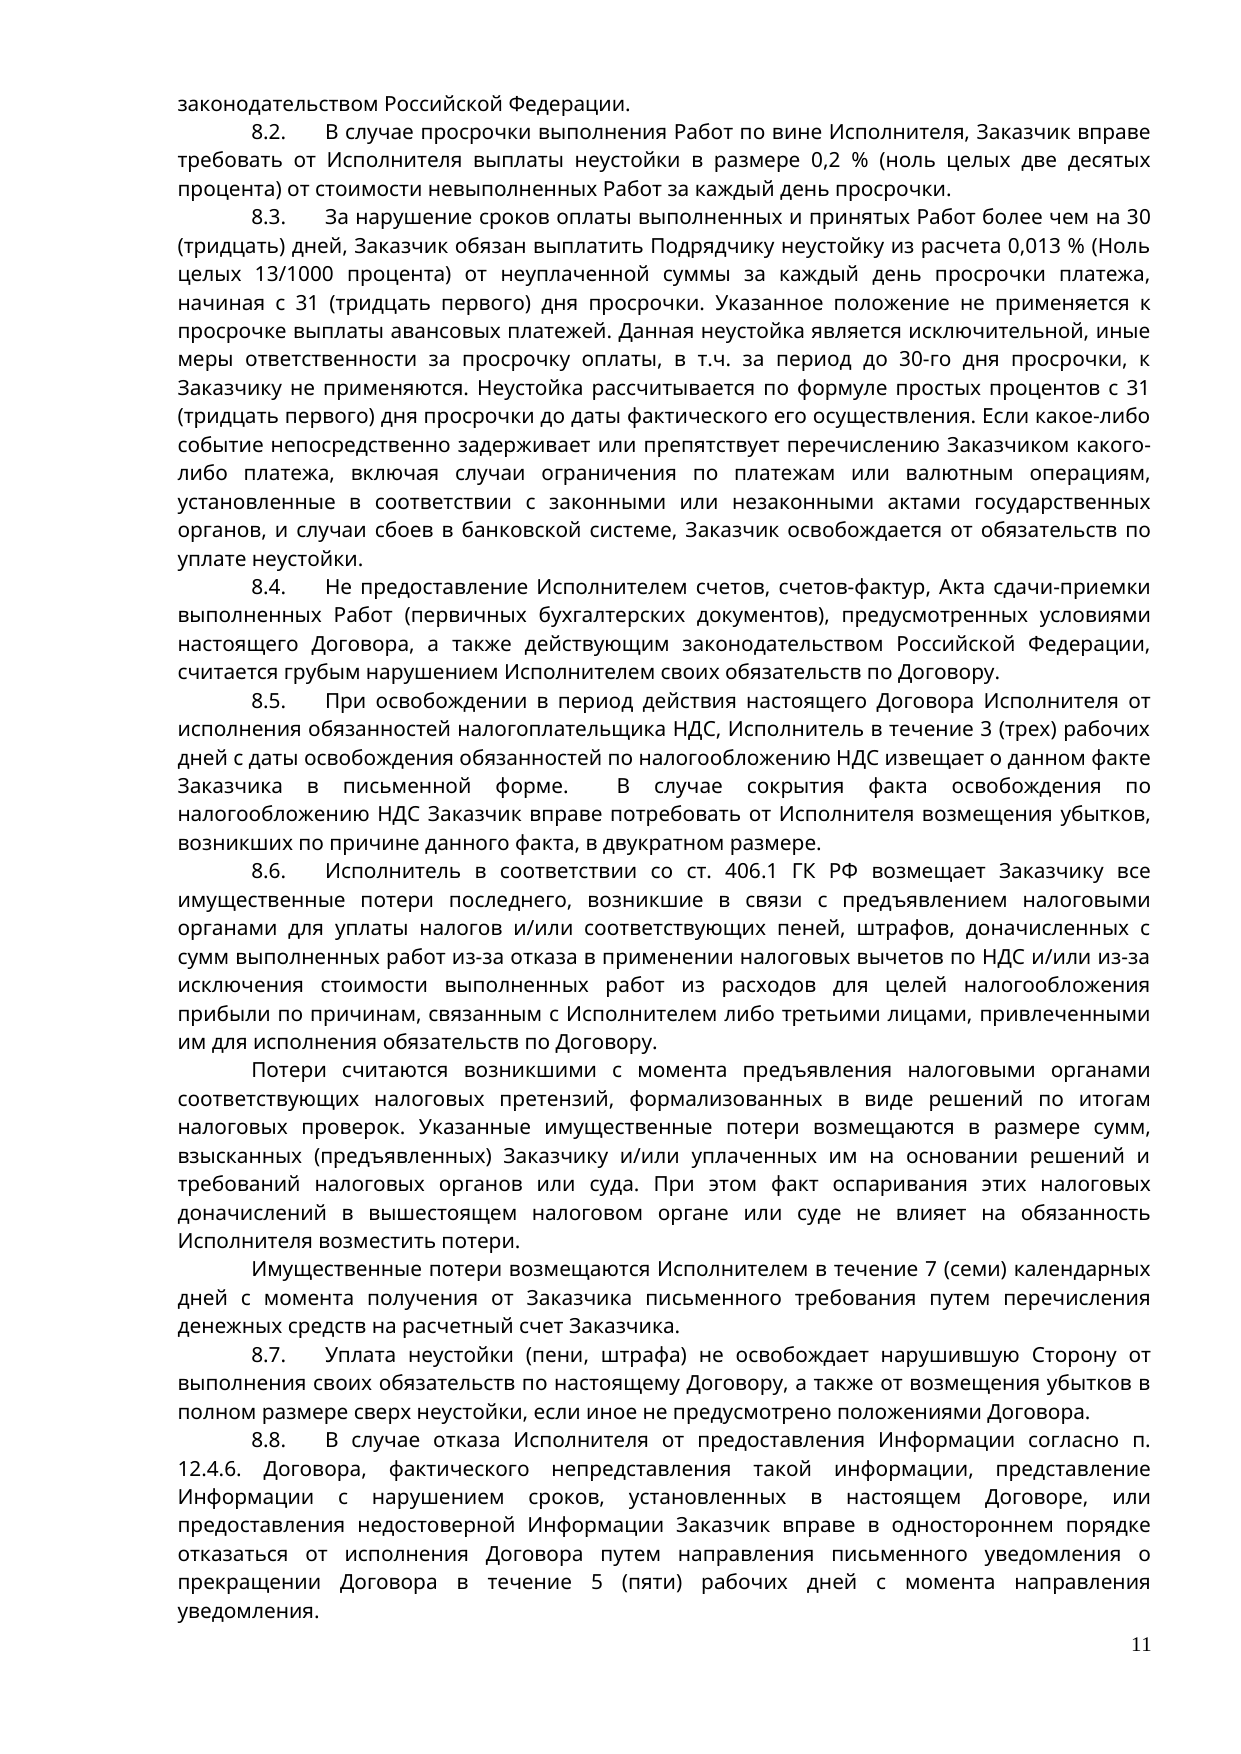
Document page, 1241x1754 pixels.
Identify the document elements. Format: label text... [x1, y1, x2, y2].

list Не предоставление Исполнителем счетов, счетов-фактур, Акта сдачи-приемки выполненных Работ (первичных бухгалтерских документов), предусмотренных условиями настоящего Договора, а также действующим законодательством Российской Федерации, считается грубым нарушением Исполнителем своих обязательств по Договору. [177, 572, 1152, 686]
list Уплата неустойки (пени, штрафа) не освобождает нарушившую Сторону от выполнения своих обязательств по настоящему Договору, а также от возмещения убытков в полном размере сверх неустойки, если иное не предусмотрено положениями Договора. [177, 1340, 1152, 1425]
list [177, 89, 1152, 117]
list При освобождении в период действия настоящего Договора Исполнителя от исполнения обязанностей налогоплательщика НДС, Исполнитель в течение 3 (трех) рабочих дней с даты освобождения обязанностей по налогообложению НДС извещает о данном факте Заказчика в письменной форме. В случае сокрытия факта освобождения по налогообложению НДС Заказчик вправе потребовать от Исполнителя возмещения убытков, возникших по причине данного факта, в двукратном размере. [177, 686, 1152, 856]
text Потери считаются возникшими с момента предъявления налоговыми органами соответствующих налоговых претензий, формализованных в виде решений по итогам налоговых проверок. Указанные имущественные потери возмещаются в размере сумм, взысканных (предъявленных) Заказчику и/или уплаченных им на основании решений и требований налоговых органов или суда. При этом факт оспаривания этих налоговых доначислений в вышестоящем налоговом органе или суде не влияет на обязанность Исполнителя возместить потери. [177, 1056, 1152, 1254]
list За нарушение сроков оплаты выполненных и принятых Работ более чем на 30 (тридцать) дней, Заказчик обязан выплатить Подрядчику неустойку из расчета 0,013 % (Ноль целых 13/1000 процента) от неуплаченной суммы за каждый день просрочки платежа, начиная с 31 (тридцать первого) дня просрочки. Указанное положение не применяется к просрочке выплаты авансовых платежей. Данная неустойка является исключительной, иные меры ответственности за просрочку оплаты, в т.ч. за период до 30-го дня просрочки, к Заказчику не применяются. Неустойка рассчитывается по формуле простых процентов с 31 (тридцать первого) дня просрочки до даты фактического его осуществления. Если какое-либо событие непосредственно задерживает или препятствует перечислению Заказчиком какого-либо платежа, включая случаи ограничения по платежам или валютным операциям, установленные в соответствии с законными или незаконными актами государственных органов, и случаи сбоев в банковской системе, Заказчик освобождается от обязательств по уплате неустойки. [177, 202, 1152, 572]
list В случае отказа Исполнителя от предоставления Информации согласно п. 12.4.6. Договора, фактического непредставления такой информации, представление Информации с нарушением сроков, установленных в настоящем Договоре, или предоставления недостоверной Информации Заказчик вправе в одностороннем порядке отказаться от исполнения Договора путем направления письменного уведомления о прекращении Договора в течение 5 (пяти) рабочих дней с момента направления уведомления. [177, 1425, 1152, 1624]
list В случае просрочки выполнения Работ по вине Исполнителя, Заказчик вправе требовать от Исполнителя выплаты неустойки в размере 0,2 % (ноль целых две десятых процента) от стоимости невыполненных Работ за каждый день просрочки. [177, 117, 1152, 202]
list Исполнитель в соответствии со ст. 406.1 ГК РФ возмещает Заказчику все имущественные потери последнего, возникшие в связи с предъявлением налоговыми органами для уплаты налогов и/или соответствующих пеней, штрафов, доначисленных с сумм выполненных работ из-за отказа в применении налоговых вычетов по НДС и/или из-за исключения стоимости выполненных работ из расходов для целей налогообложения прибыли по причинам, связанным с Исполнителем либо третьими лицами, привлеченными им для исполнения обязательств по Договору. [177, 856, 1152, 1056]
text Имущественные потери возмещаются Исполнителем в течение 7 (семи) календарных дней с момента получения от Заказчика письменного требования путем перечисления денежных средств на расчетный счет Заказчика. [177, 1254, 1152, 1340]
